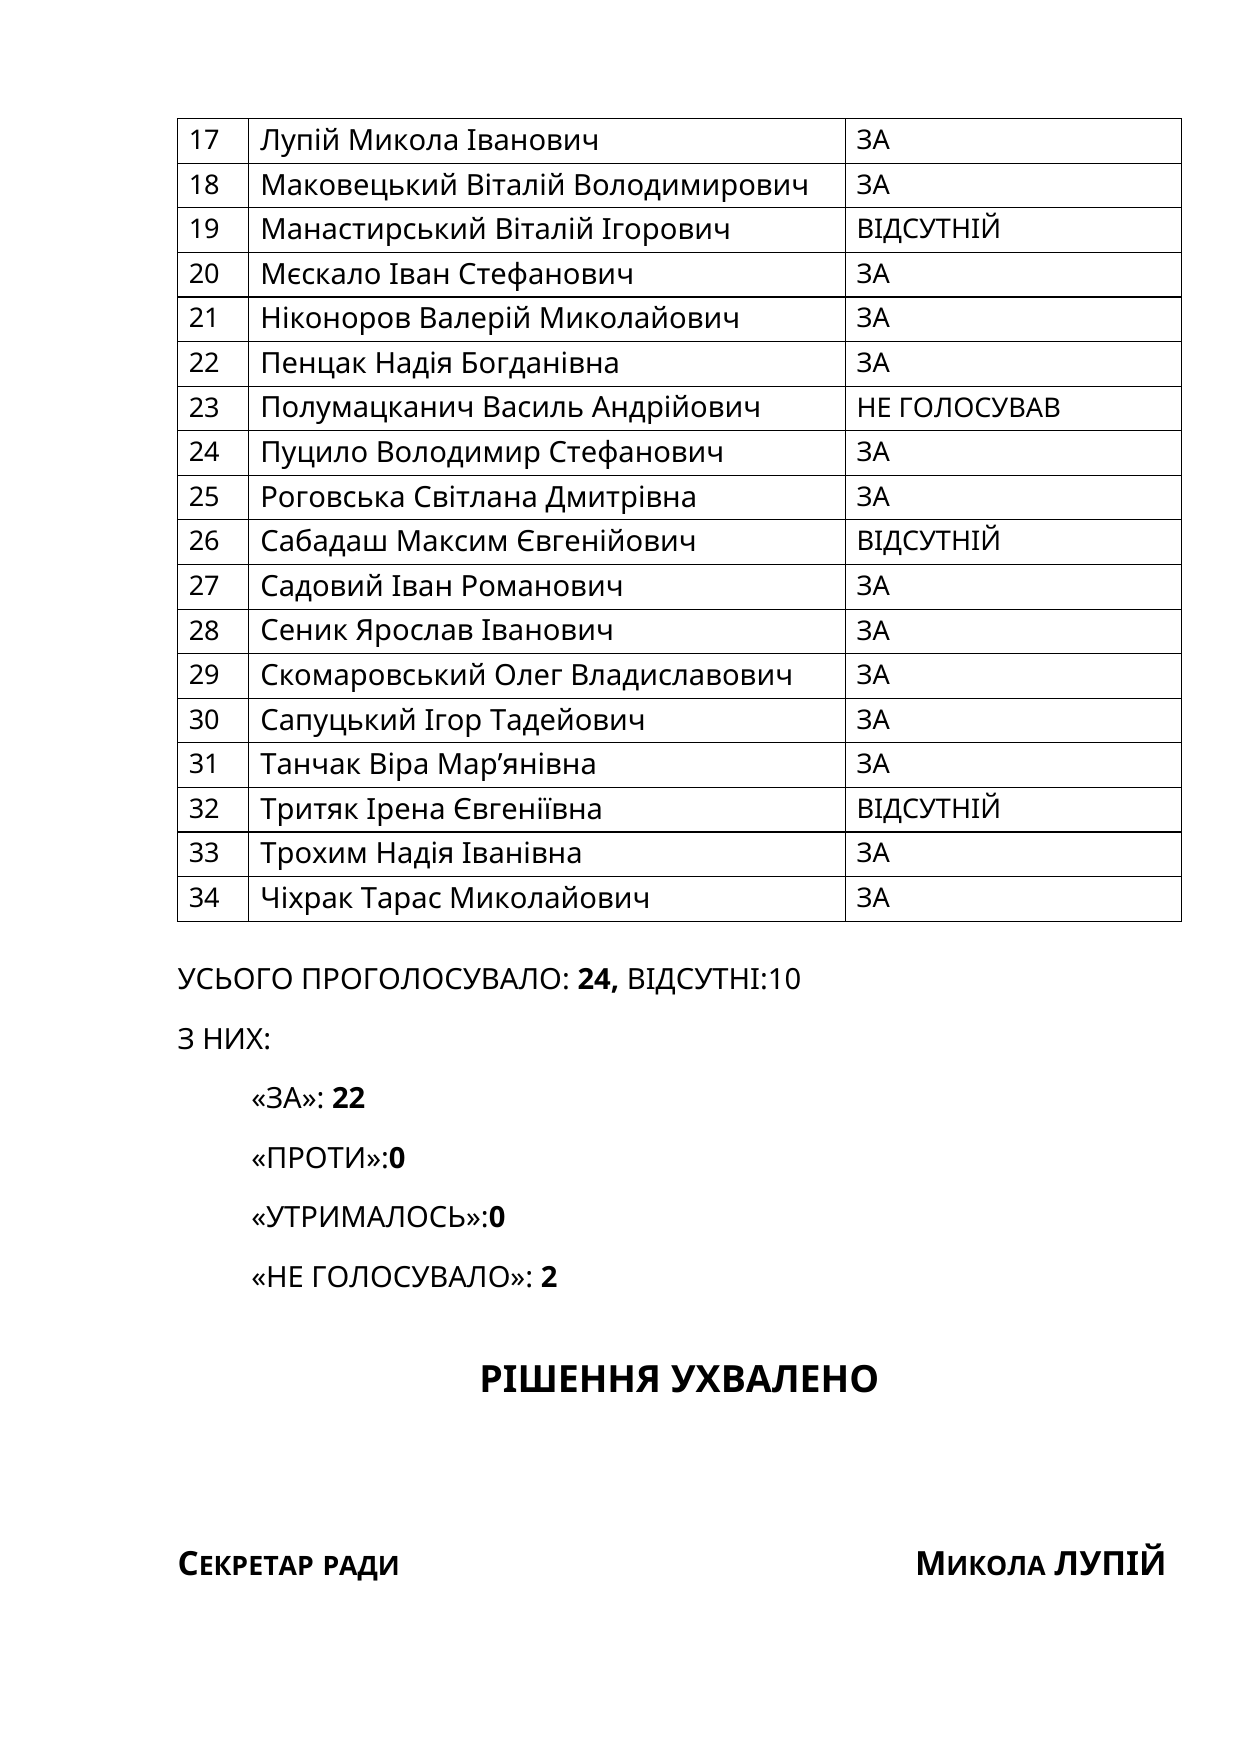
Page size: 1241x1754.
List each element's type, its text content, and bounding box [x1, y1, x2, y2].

text З НИХ: [177, 1018, 1181, 1058]
table_cell 18 [178, 164, 248, 207]
table_cell Лупій Микола Іванович [249, 119, 845, 163]
table_cell Чіхрак Тарас Миколайович [249, 877, 845, 921]
table_cell Сабадаш Максим Євгенійович [249, 520, 845, 564]
table_cell Сеник Ярослав Іванович [249, 610, 845, 653]
table_cell ЗА [846, 253, 1181, 296]
table_cell ЗА [846, 431, 1181, 475]
table_cell 31 [178, 743, 248, 787]
table_cell ВІДСУТНІЙ [846, 208, 1181, 252]
table_cell 29 [178, 654, 248, 698]
table_cell ЗА [846, 833, 1181, 876]
table_cell ЗА [846, 164, 1181, 207]
table_cell ЗА [846, 342, 1181, 386]
table_cell 28 [178, 610, 248, 653]
text «ПРОТИ»:0 [177, 1137, 1181, 1177]
table_cell ЗА [846, 565, 1181, 608]
table_cell 19 [178, 208, 248, 252]
table_cell Ніконоров Валерій Миколайович [249, 298, 845, 341]
table_cell Роговська Світлана Дмитрівна [249, 476, 845, 519]
table_cell 17 [178, 119, 248, 163]
table_cell 20 [178, 253, 248, 296]
table_cell ЗА [846, 699, 1181, 742]
table_cell 22 [178, 342, 248, 386]
table_cell Пуцило Володимир Стефанович [249, 431, 845, 475]
text Усього проголосувало: 24, ВІДСУТНІ:10 [177, 958, 1181, 998]
table_cell ЗА [846, 298, 1181, 341]
table_cell ВІДСУТНІЙ [846, 520, 1181, 564]
table_cell 34 [178, 877, 248, 921]
table_cell ЗА [846, 476, 1181, 519]
table_cell НЕ ГОЛОСУВАВ [846, 387, 1181, 430]
text РІШЕННЯ УХВАЛЕНО [177, 1352, 1181, 1403]
table_cell ЗА [846, 119, 1181, 163]
table_cell 32 [178, 788, 248, 831]
table_cell 33 [178, 833, 248, 876]
table_cell ЗА [846, 743, 1181, 787]
table_cell Мєскало Іван Стефанович [249, 253, 845, 296]
table_cell Танчак Віра Мар’янівна [249, 743, 845, 787]
table_cell ВІДСУТНІЙ [846, 788, 1181, 831]
table_cell Садовий Іван Романович [249, 565, 845, 608]
table_cell 27 [178, 565, 248, 608]
table_cell 30 [178, 699, 248, 742]
table_cell Полумацканич Василь Андрійович [249, 387, 845, 430]
table_cell 23 [178, 387, 248, 430]
table_cell Манастирський Віталій Ігорович [249, 208, 845, 252]
table_cell Маковецький Віталій Володимирович [249, 164, 845, 207]
table_cell ЗА [846, 877, 1181, 921]
table_cell Скомаровський Олег Владиславович [249, 654, 845, 698]
text «ЗА»: 22 [177, 1077, 1181, 1117]
table_cell 24 [178, 431, 248, 475]
table_cell 21 [178, 298, 248, 341]
table_cell ЗА [846, 654, 1181, 698]
table_cell Трохим Надія Іванівна [249, 833, 845, 876]
table_cell Сапуцький Ігор Тадейович [249, 699, 845, 742]
table_cell Пенцак Надія Богданівна [249, 342, 845, 386]
table_cell 25 [178, 476, 248, 519]
table_cell 26 [178, 520, 248, 564]
text Секретар ради Микола ЛУПІЙ [177, 1539, 1181, 1585]
text «УТРИМАЛОСЬ»:0 [177, 1196, 1181, 1236]
text «НЕ ГОЛОСУВАЛО»: 2 [177, 1256, 1181, 1296]
table_cell ЗА [846, 610, 1181, 653]
table_cell Тритяк Ірена Євгеніївна [249, 788, 845, 831]
